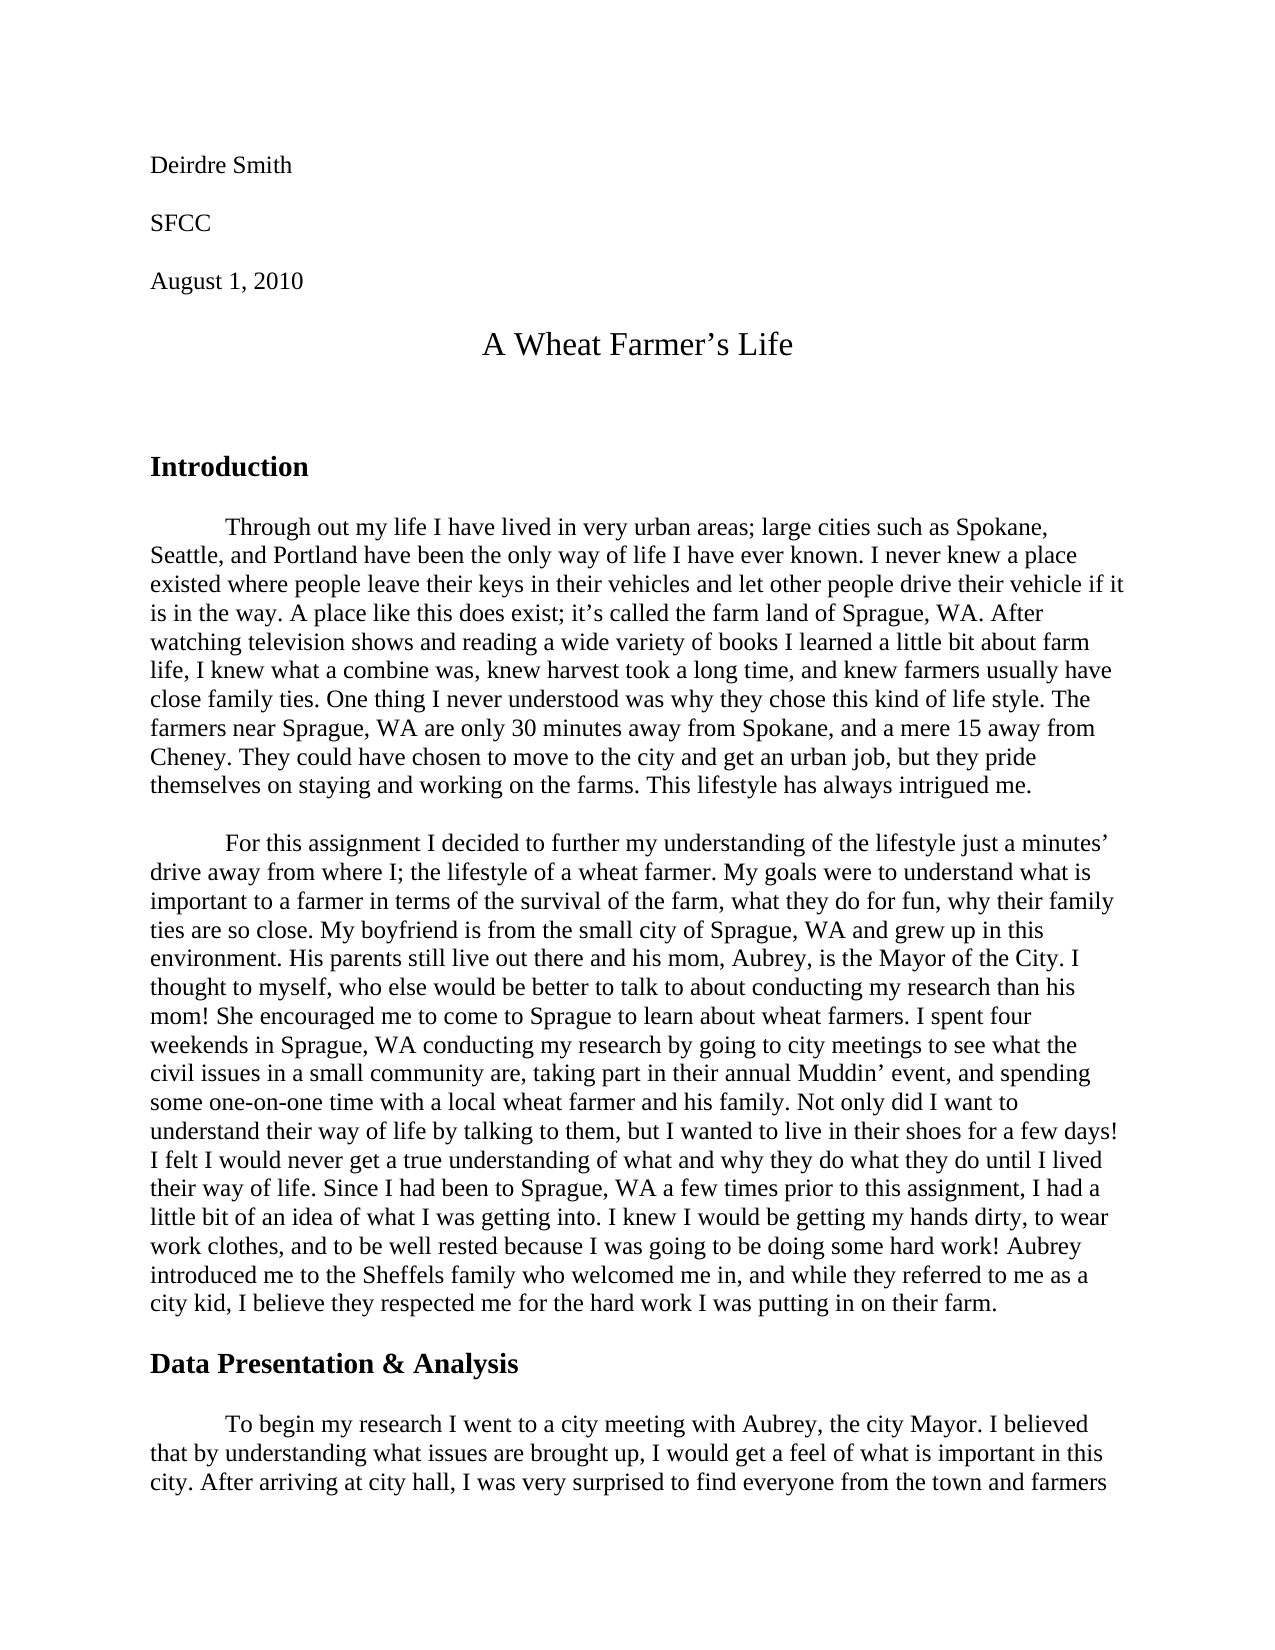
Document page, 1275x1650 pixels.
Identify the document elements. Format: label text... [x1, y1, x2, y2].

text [150, 1409, 1125, 1495]
text Data Presentation & Analysis [150, 1346, 1125, 1380]
text SFCC [150, 208, 1125, 237]
text Deirdre Smith [150, 150, 1125, 179]
text Introduction [150, 449, 1125, 483]
text For this assignment I decided to further my understanding of the lifestyle just a minutes’ drive away from where I; the lifestyle of a wheat farmer. My goals were to understand what is important to a farmer in terms of the survival of the farm, what they do for fun, why their family ties are so close. My boyfriend is from the small city of Sprague, WA and grew up in this environment. His parents still live out there and his mom, Aubrey, is the Mayor of the City. I thought to myself, who else would be better to talk to about conducting my research than his mom! She encouraged me to come to Sprague to learn about wheat farmers. I spent four weekends in Sprague, WA conducting my research by going to city meetings to see what the civil issues in a small community are, taking part in their annual Muddin’ event, and spending some one-on-one time with a local wheat farmer and his family. Not only did I want to understand their way of life by talking to them, but I wanted to live in their shoes for a few days! I felt I would never get a true understanding of what and why they do what they do until I lived their way of life. Since I had been to Sprague, WA a few times prior to this assignment, I had a little bit of an idea of what I was getting into. I knew I would be getting my hands dirty, to wear work clothes, and to be well rested because I was going to be doing some hard work! Aubrey introduced me to the Sheffels family who welcomed me in, and while they referred to me as a city kid, I believe they respected me for the hard work I was putting in on their farm. [150, 828, 1125, 1317]
text August 1, 2010 [150, 266, 1125, 294]
text Through out my life I have lived in very urban areas; large cities such as Spokane, Seattle, and Portland have been the only way of life I have ever known. I never knew a place existed where people leave their keys in their vehicles and let other people drive their vehicle if it is in the way. A place like this does exist; it’s called the farm land of Sprague, WA. After watching television shows and reading a wide variety of books I learned a little bit about farm life, I knew what a combine was, knew harvest took a long time, and knew farmers usually have close family ties. One thing I never understood was why they chose this kind of life style. The farmers near Sprague, WA are only 30 minutes away from Spokane, and a mere 15 away from Cheney. They could have chosen to move to the city and get an urban job, but they pride themselves on staying and working on the farms. This lifestyle has always intrigued me. [150, 512, 1125, 799]
text A Wheat Farmer’s Life [150, 324, 1125, 362]
